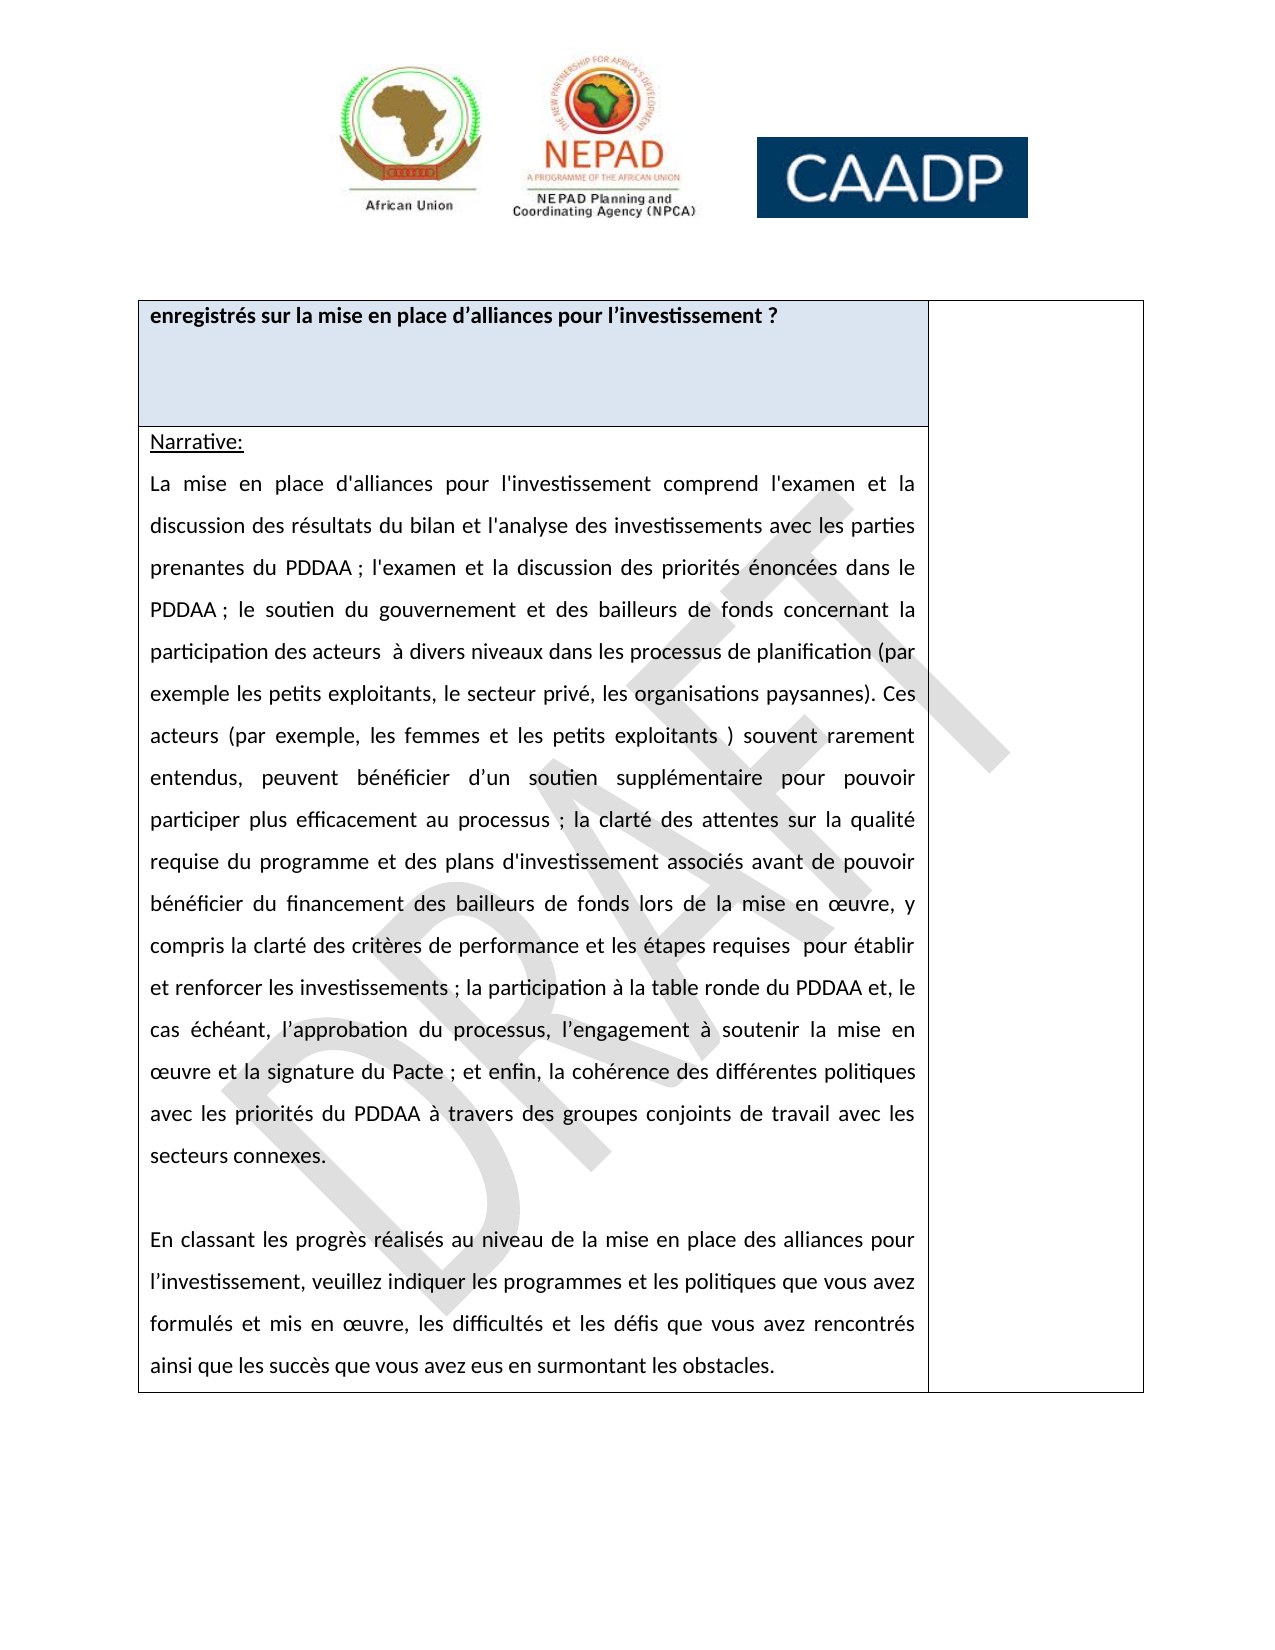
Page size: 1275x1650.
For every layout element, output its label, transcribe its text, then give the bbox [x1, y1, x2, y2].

picture [321, 47, 722, 218]
picture [757, 137, 1028, 218]
table_cell Narrative: La mise en place d'alliances pour l'investissement comprend l'examen et la discussion des résultats du bilan et l'analyse des investissements avec les parties prenantes du PDDAA ; l'examen et la discussion des priorités énoncées dans le PDDAA ; le soutien du gouvernement et des bailleurs de fonds concernant la participation des acteurs à divers niveaux dans les processus de planification (par exemple les petits exploitants, le secteur privé, les organisations paysannes). Ces acteurs (par exemple, les femmes et les petits exploitants ) souvent rarement entendus, peuvent bénéficier d’un soutien supplémentaire pour pouvoir participer plus efficacement au processus ; la clarté des attentes sur la qualité requise du programme et des plans d'investissement associés avant de pouvoir bénéficier du financement des bailleurs de fonds lors de la mise en œuvre, y compris la clarté des critères de performance et les étapes requises pour établir et renforcer les investissements ; la participation à la table ronde du PDDAA et, le cas échéant, l’approbation du processus, l’engagement à soutenir la mise en œuvre et la signature du Pacte ; et enfin, la cohérence des différentes politiques avec les priorités du PDDAA à travers des groupes conjoints de travail avec les secteurs connexes. En classant les progrès réalisés au niveau de la mise en place des alliances pour l’investissement, veuillez indiquer les programmes et les politiques que vous avez formulés et mis en œuvre, les difficultés et les défis que vous avez rencontrés ainsi que les succès que vous avez eus en surmontant les obstacles. [139, 427, 928, 1392]
table_cell 3. Comment évaluez-vous les progrès que le pays et les bailleurs de fonds ont enregistrés sur la mise en place d’alliances pour l’investissement ? [139, 301, 928, 426]
table_cell [929, 301, 1143, 1392]
